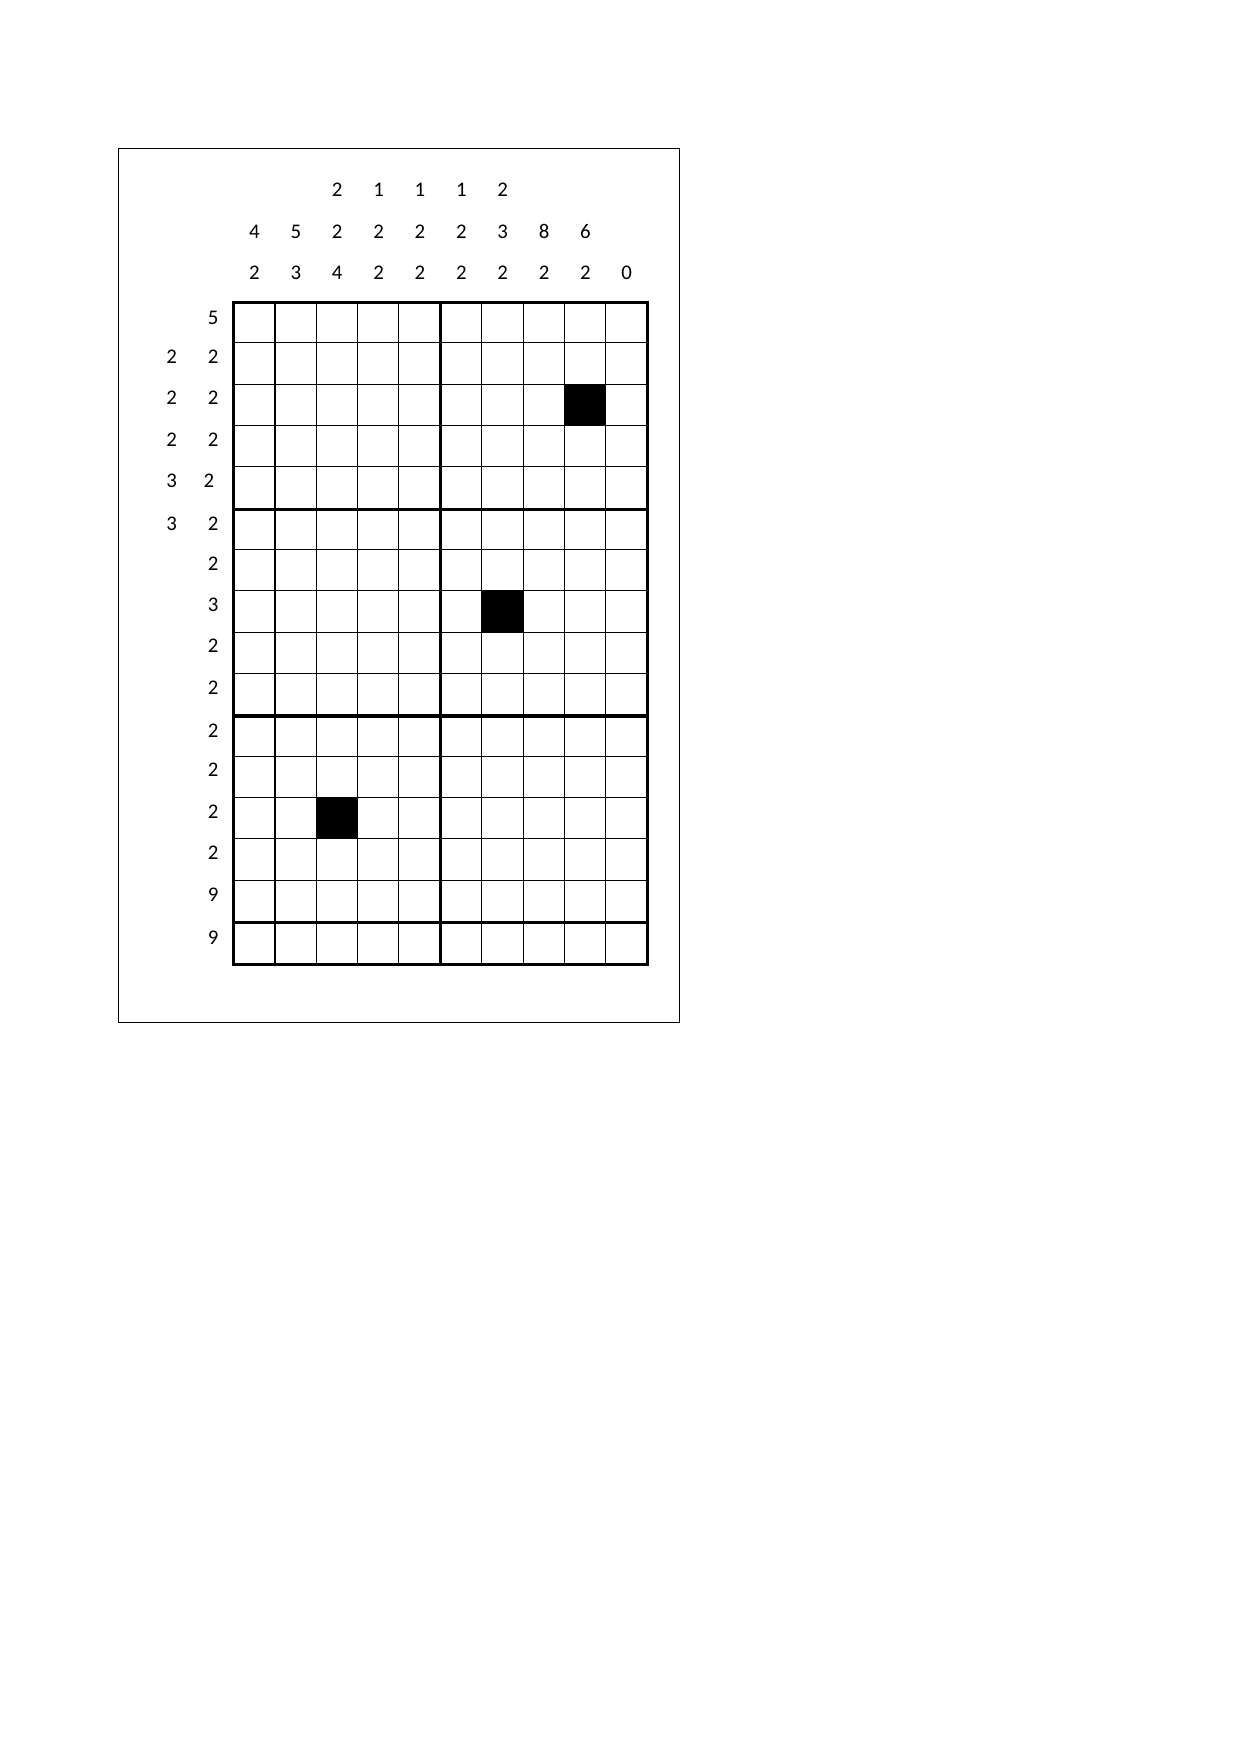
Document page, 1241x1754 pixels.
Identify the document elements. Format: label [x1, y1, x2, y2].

table_header [119, 149, 679, 1022]
